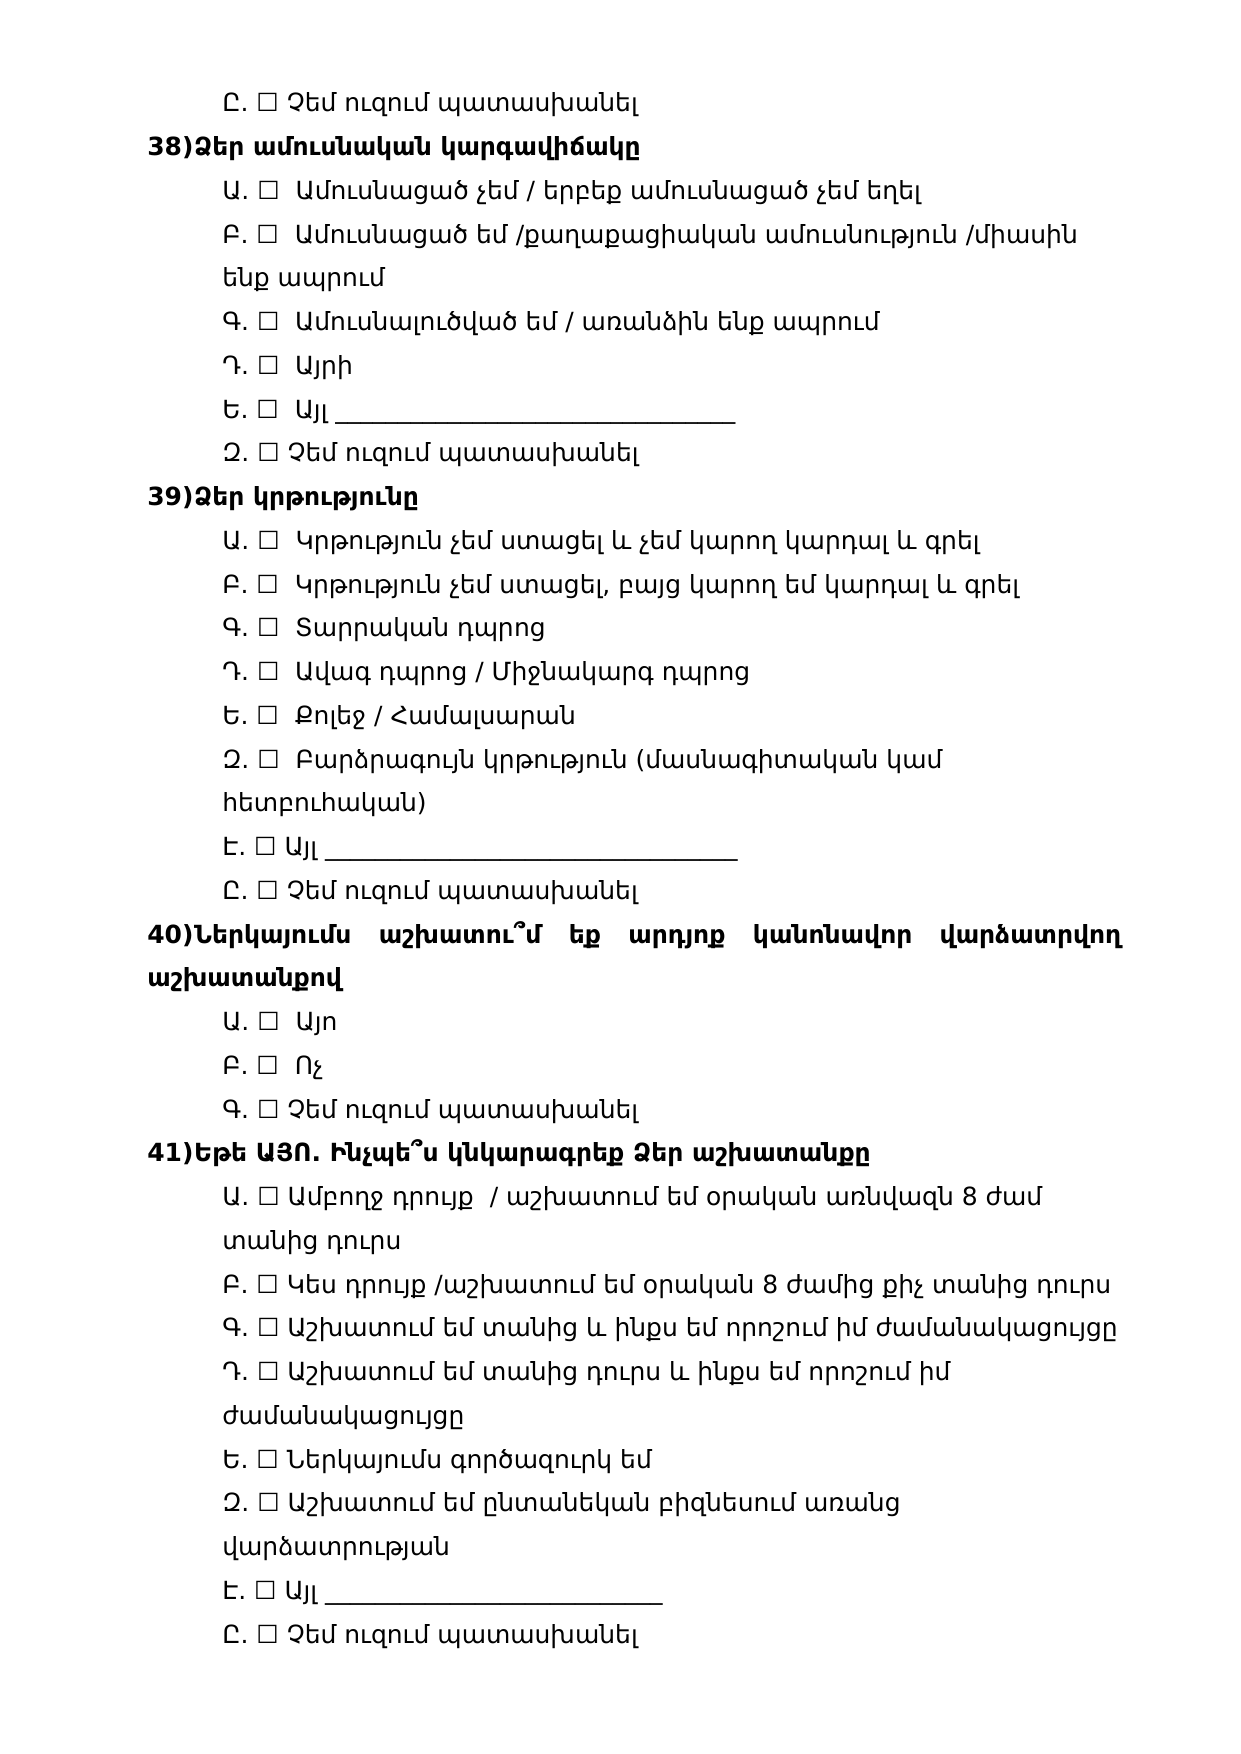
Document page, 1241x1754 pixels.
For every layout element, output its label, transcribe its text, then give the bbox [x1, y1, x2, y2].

list Գ. ☐ Տարրական դպրոց [222, 613, 1122, 643]
list Ե. ☐ Այլ ________________________________ [222, 395, 1122, 424]
list Զ. ☐ Բարձրագույն կրթություն (մասնագիտական կամ հետբուհական) [222, 745, 1122, 818]
list Է. ☐ Այլ _________________________________ [222, 832, 1122, 861]
list Բ. ☐ Կրթություն չեմ ստացել, բայց կարող եմ կարդալ և գրել [222, 570, 1122, 599]
list Բ. ☐ Ամուսնացած եմ /քաղաքացիական ամուսնություն /միասին ենք ապրում [222, 220, 1122, 293]
list Զ. ☐ Չեմ ուզում պատասխանել [222, 438, 1122, 468]
list Գ. ☐ Ամուսնալուծված եմ / առանձին ենք ապրում [222, 307, 1122, 336]
list Դ. ☐ Այրի [222, 351, 1122, 380]
list Գ. ☐ Չեմ ուզում պատասխանել [222, 1095, 1122, 1124]
list Բ. ☐ Կես դրույք /աշխատում եմ օրական 8 ժամից քիչ տանից դուրս [222, 1270, 1122, 1299]
list Ե. ☐ Ներկայումս գործազուրկ եմ [222, 1445, 1122, 1474]
list Եթե ԱՅՈ. Ինչպե՞ս կնկարագրեք Ձեր աշխատանքը [147, 1138, 1122, 1168]
list Է. ☐ Այլ ___________________________ [222, 1576, 1122, 1605]
list Ը. ☐ Չեմ ուզում պատասխանել [222, 876, 1122, 905]
list Դ. ☐ Աշխատում եմ տանից դուրս և ինքս եմ որոշում իմ ժամանակացույցը [222, 1357, 1122, 1430]
list Ե. ☐ Քոլեջ / Համալսարան [222, 701, 1122, 730]
list Ձեր ամուսնական կարգավիճակը [147, 132, 1122, 161]
list Ա. ☐ Կրթություն չեմ ստացել և չեմ կարող կարդալ և գրել [222, 526, 1122, 555]
list Ը. ☐ Չեմ ուզում պատասխանել [222, 88, 1122, 118]
list Բ. ☐ Ոչ [222, 1051, 1122, 1080]
list Զ. ☐ Աշխատում եմ ընտանեկան բիզնեսում առանց վարձատրության [222, 1488, 1122, 1561]
list Ներկայումս աշխատու՞մ եք արդյոք կանոնավոր վարձատրվող աշխատանքով [147, 920, 1122, 993]
list Ա. ☐ Ամուսնացած չեմ / երբեք ամուսնացած չեմ եղել [222, 176, 1122, 205]
list Ձեր կրթությունը [147, 482, 1122, 511]
list Ա. ☐ Այո [222, 1007, 1122, 1036]
list Ա. ☐ Ամբողջ դրույք / աշխատում եմ օրական առնվազն 8 ժամ տանից դուրս [222, 1182, 1122, 1255]
list Դ. ☐ Ավագ դպրոց / Միջնակարգ դպրոց [222, 657, 1122, 686]
list Գ. ☐ Աշխատում եմ տանից և ինքս եմ որոշում իմ ժամանակացույցը [222, 1313, 1122, 1343]
list Ը. ☐ Չեմ ուզում պատասխանել [222, 1620, 1122, 1649]
